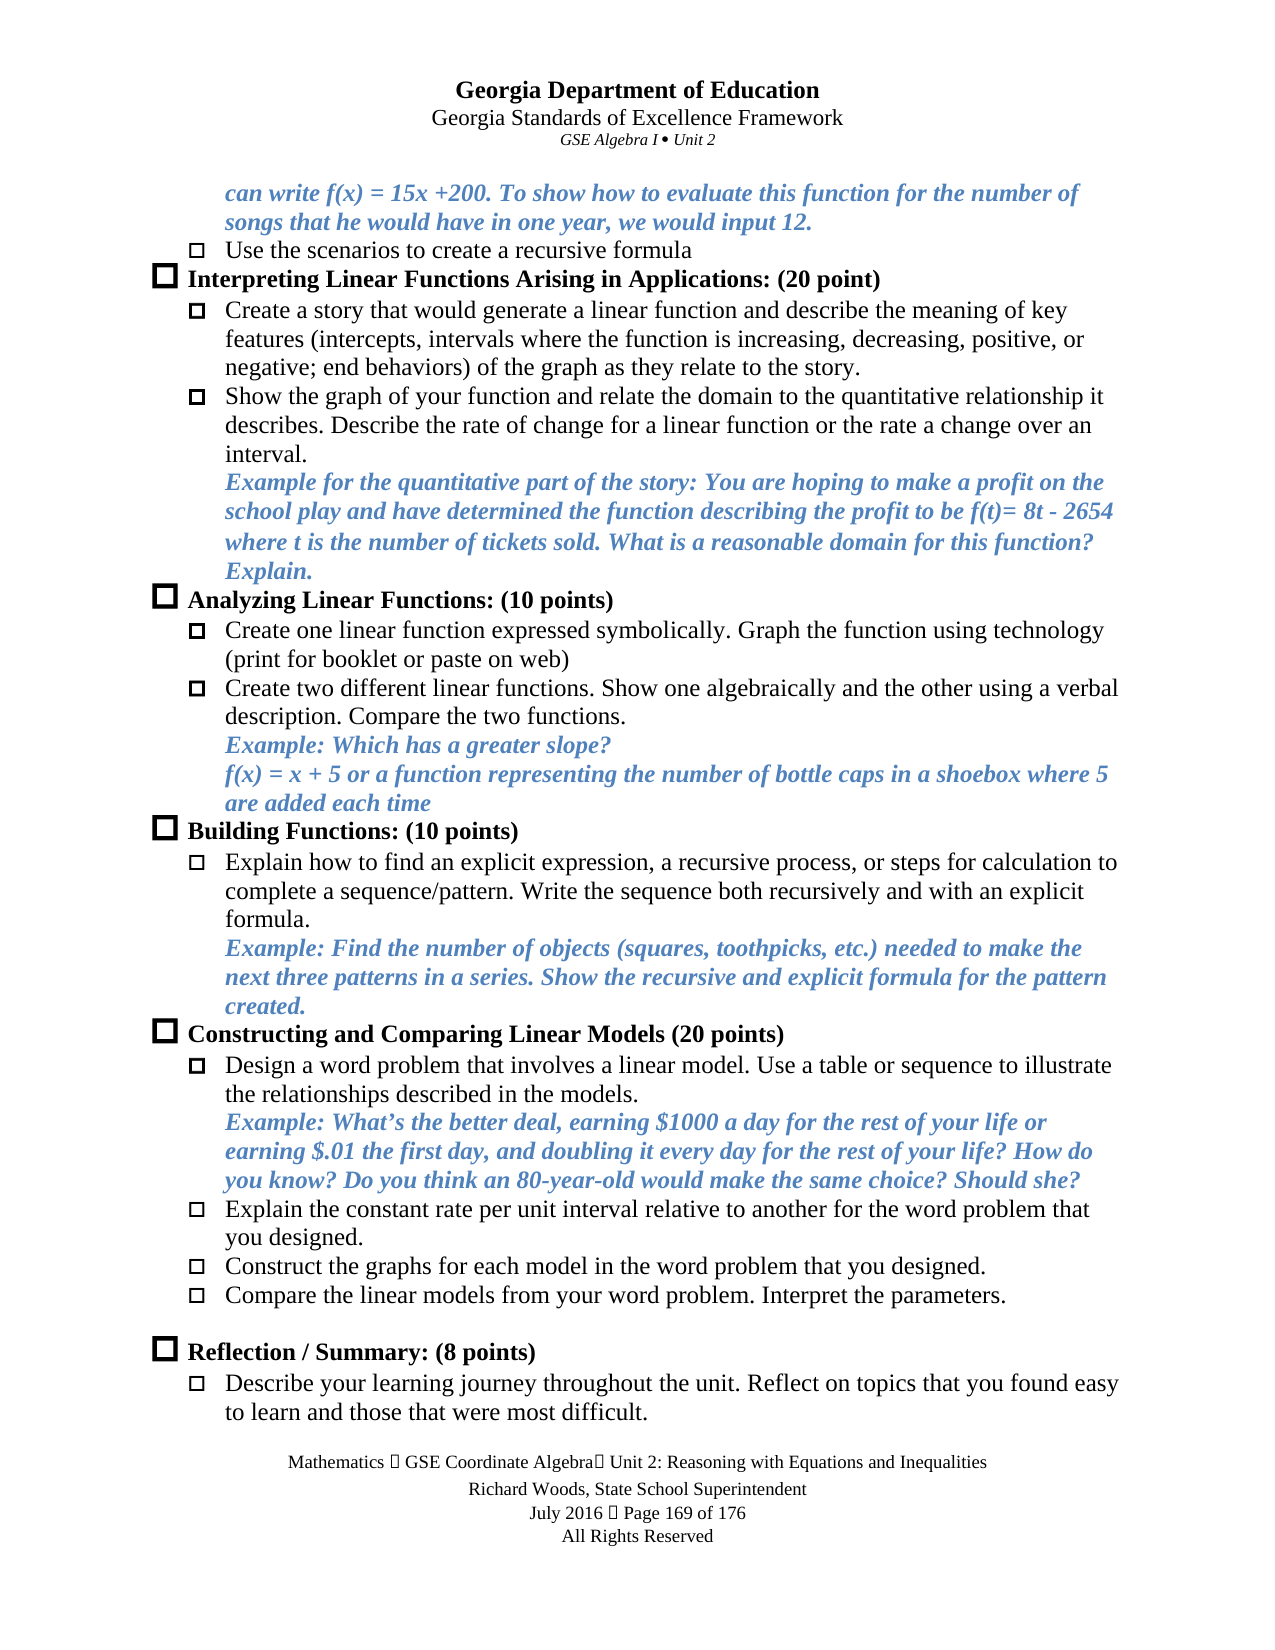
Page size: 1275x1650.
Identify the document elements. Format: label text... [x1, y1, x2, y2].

list Example: Which has a greater slope? [225, 730, 1125, 759]
list Explain the constant rate per unit interval relative to another for the word problem that you designed. [187, 1194, 1125, 1251]
list Reflection / Summary: (8 points) [150, 1337, 1125, 1368]
text Example for the quantitative part of the story: You are hoping to make a profit on the school play and have determined the function describing the profit to be f(t)= 8t - 2654 where t is the number of tickets sold. What is a reasonable domain for this function? Explain. [225, 467, 1125, 585]
list Compare the linear models from your word problem. Interpret the parameters. [187, 1280, 1125, 1309]
list Example: Find the number of objects (squares, toothpicks, etc.) needed to make the next three patterns in a series. Show the recursive and explicit formula for the pattern created. [225, 933, 1125, 1019]
list Analyzing Linear Functions: (10 points) [150, 585, 1125, 615]
list Create a story that would generate a linear function and describe the meaning of key features (intercepts, intervals where the function is increasing, decreasing, positive, or negative; end behaviors) of the graph as they relate to the story. [187, 295, 1125, 381]
list Explain how to find an explicit expression, a recursive process, or steps for calculation to complete a sequence/pattern. Write the sequence both recursively and with an explicit formula. [187, 847, 1125, 933]
list f(x) = x + 5 or a function representing the number of bottle caps in a shoebox where 5 are added each time [225, 759, 1125, 816]
list Building Functions: (10 points) [150, 816, 1125, 847]
list Show the graph of your function and relate the domain to the quantitative relationship it describes. Describe the rate of change for a linear function or the rate a change over an interval. [187, 381, 1125, 467]
list Constructing and Comparing Linear Models (20 points) [150, 1019, 1125, 1050]
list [225, 178, 1125, 236]
list Create one linear function expressed symbolically. Graph the function using technology (print for booklet or paste on web) [187, 615, 1125, 673]
list Create two different linear functions. Show one algebraically and the other using a verbal description. Compare the two functions. [187, 673, 1125, 730]
list Interpreting Linear Functions Arising in Applications: (20 point) [150, 264, 1125, 295]
list Construct the graphs for each model in the word problem that you designed. [187, 1251, 1125, 1280]
list Describe your learning journey throughout the unit. Reflect on topics that you found easy to learn and those that were most difficult. [187, 1368, 1125, 1426]
list Design a word problem that involves a linear model. Use a table or sequence to illustrate the relationships described in the models. [187, 1050, 1125, 1107]
list Use the scenarios to create a recursive formula [187, 236, 1125, 264]
list Example: What’s the better deal, earning $1000 a day for the rest of your life or earning $.01 the first day, and doubling it every day for the rest of your life? How do you know? Do you think an 80-year-old would make the same choice? Should she? [225, 1107, 1125, 1194]
